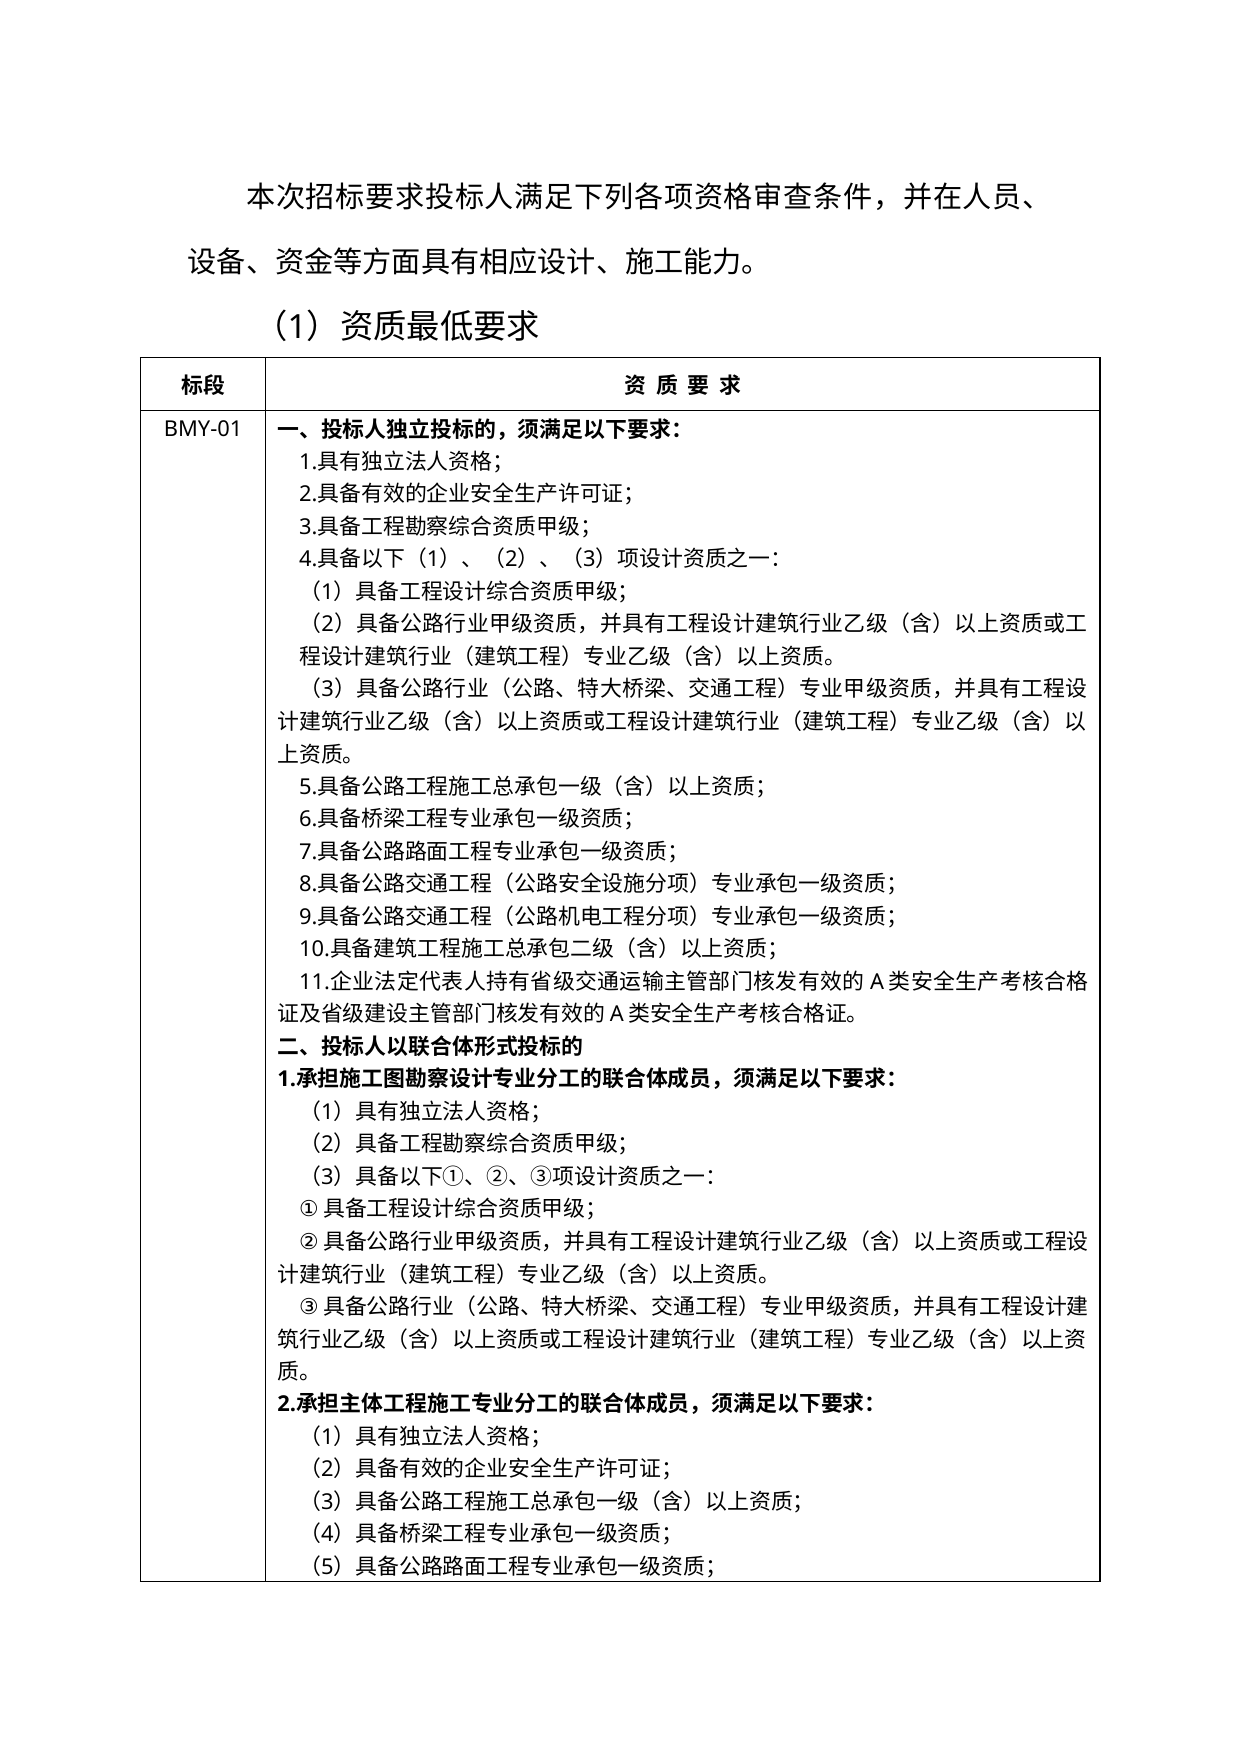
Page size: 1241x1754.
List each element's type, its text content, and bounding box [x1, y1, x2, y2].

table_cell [266, 411, 1099, 1581]
table_cell BMY-01 [141, 411, 265, 1581]
text （1）资质最低要求 [187, 292, 1053, 357]
table_header 资 质 要 求 [266, 358, 1099, 410]
table_header 标段 [141, 358, 265, 410]
text 本次招标要求投标人满足下列各项资格审查条件，并在人员、设备、资金等方面具有相应设计、施工能力。 [187, 162, 1053, 292]
